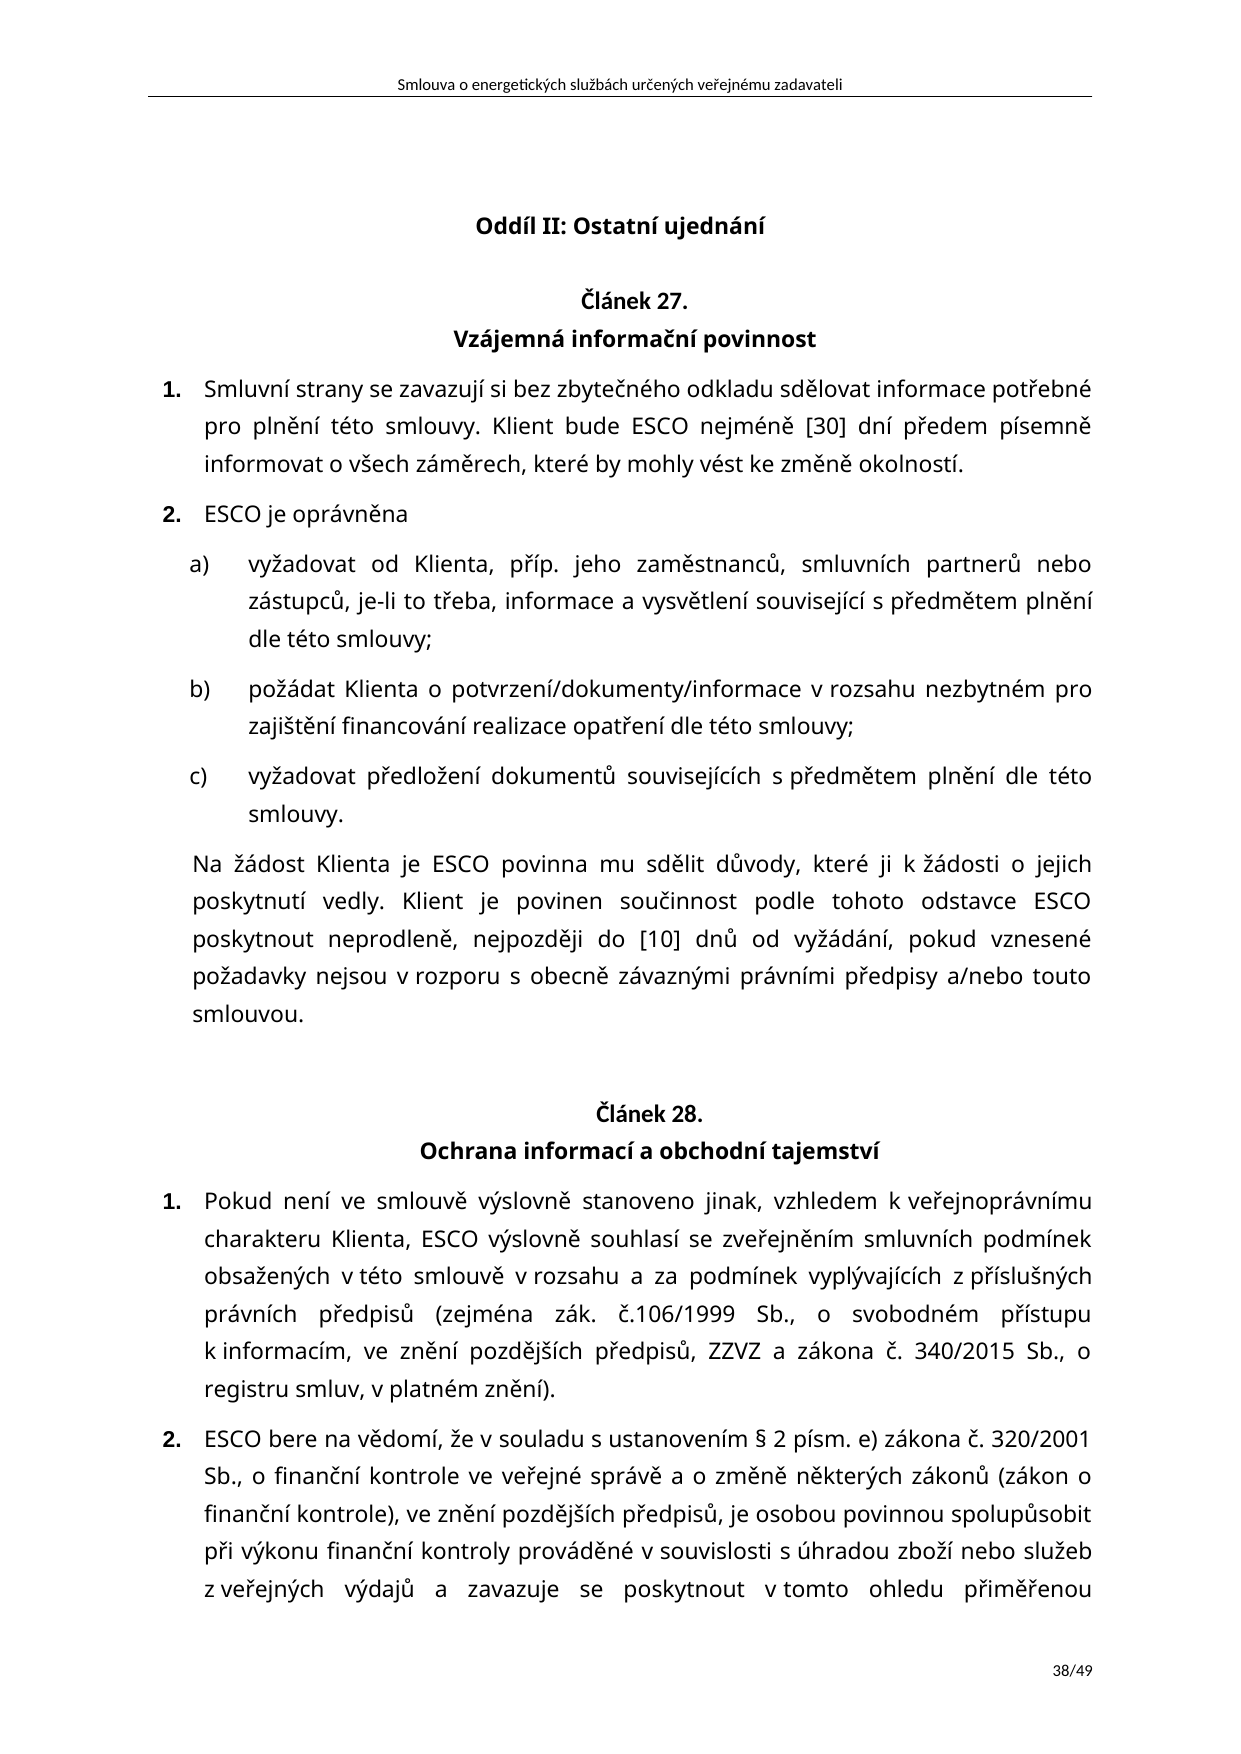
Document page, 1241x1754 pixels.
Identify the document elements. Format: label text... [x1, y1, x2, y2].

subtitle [162, 1423, 1092, 1604]
subtitle vyžadovat od Klienta, příp. jeho zaměstnanců, smluvních partnerů nebo zástupců, je-li to třeba, informace a vysvětlení související s předmětem plnění dle této smlouvy; [189, 548, 1092, 654]
title Oddíl II: Ostatní ujednání [148, 210, 1092, 241]
subtitle ESCO je oprávněna [162, 498, 1092, 529]
subtitle Vzájemná informační povinnost [177, 285, 1092, 354]
subtitle Na žádost Klienta je ESCO povinna mu sdělit důvody, které ji k žádosti o jejich poskytnutí vedly. Klient je povinen součinnost podle tohoto odstavce ESCO poskytnout neprodleně, nejpozději do [10] dnů od vyžádání, pokud vznesené požadavky nejsou v rozporu s obecně závaznými právními předpisy a/nebo touto smlouvou. [192, 848, 1092, 1029]
subtitle Smluvní strany se zavazují si bez zbytečného odkladu sdělovat informace potřebné pro plnění této smlouvy. Klient bude ESCO nejméně [30] dní předem písemně informovat o všech záměrech, které by mohly vést ke změně okolností. [162, 373, 1092, 479]
subtitle požádat Klienta o potvrzení/dokumenty/informace v rozsahu nezbytném pro zajištění financování realizace opatření dle této smlouvy; [189, 673, 1092, 741]
subtitle Ochrana informací a obchodní tajemství [207, 1098, 1092, 1166]
subtitle vyžadovat předložení dokumentů souvisejících s předmětem plnění dle této smlouvy. [189, 760, 1092, 829]
subtitle Pokud není ve smlouvě výslovně stanoveno jinak, vzhledem k veřejnoprávnímu charakteru Klienta, ESCO výslovně souhlasí se zveřejněním smluvních podmínek obsažených v této smlouvě v rozsahu a za podmínek vyplývajících z příslušných právních předpisů (zejména zák. č.106/1999 Sb., o svobodném přístupu k informacím, ve znění pozdějších předpisů, ZZVZ a zákona č. 340/2015 Sb., o registru smluv, v platném znění). [162, 1185, 1092, 1404]
